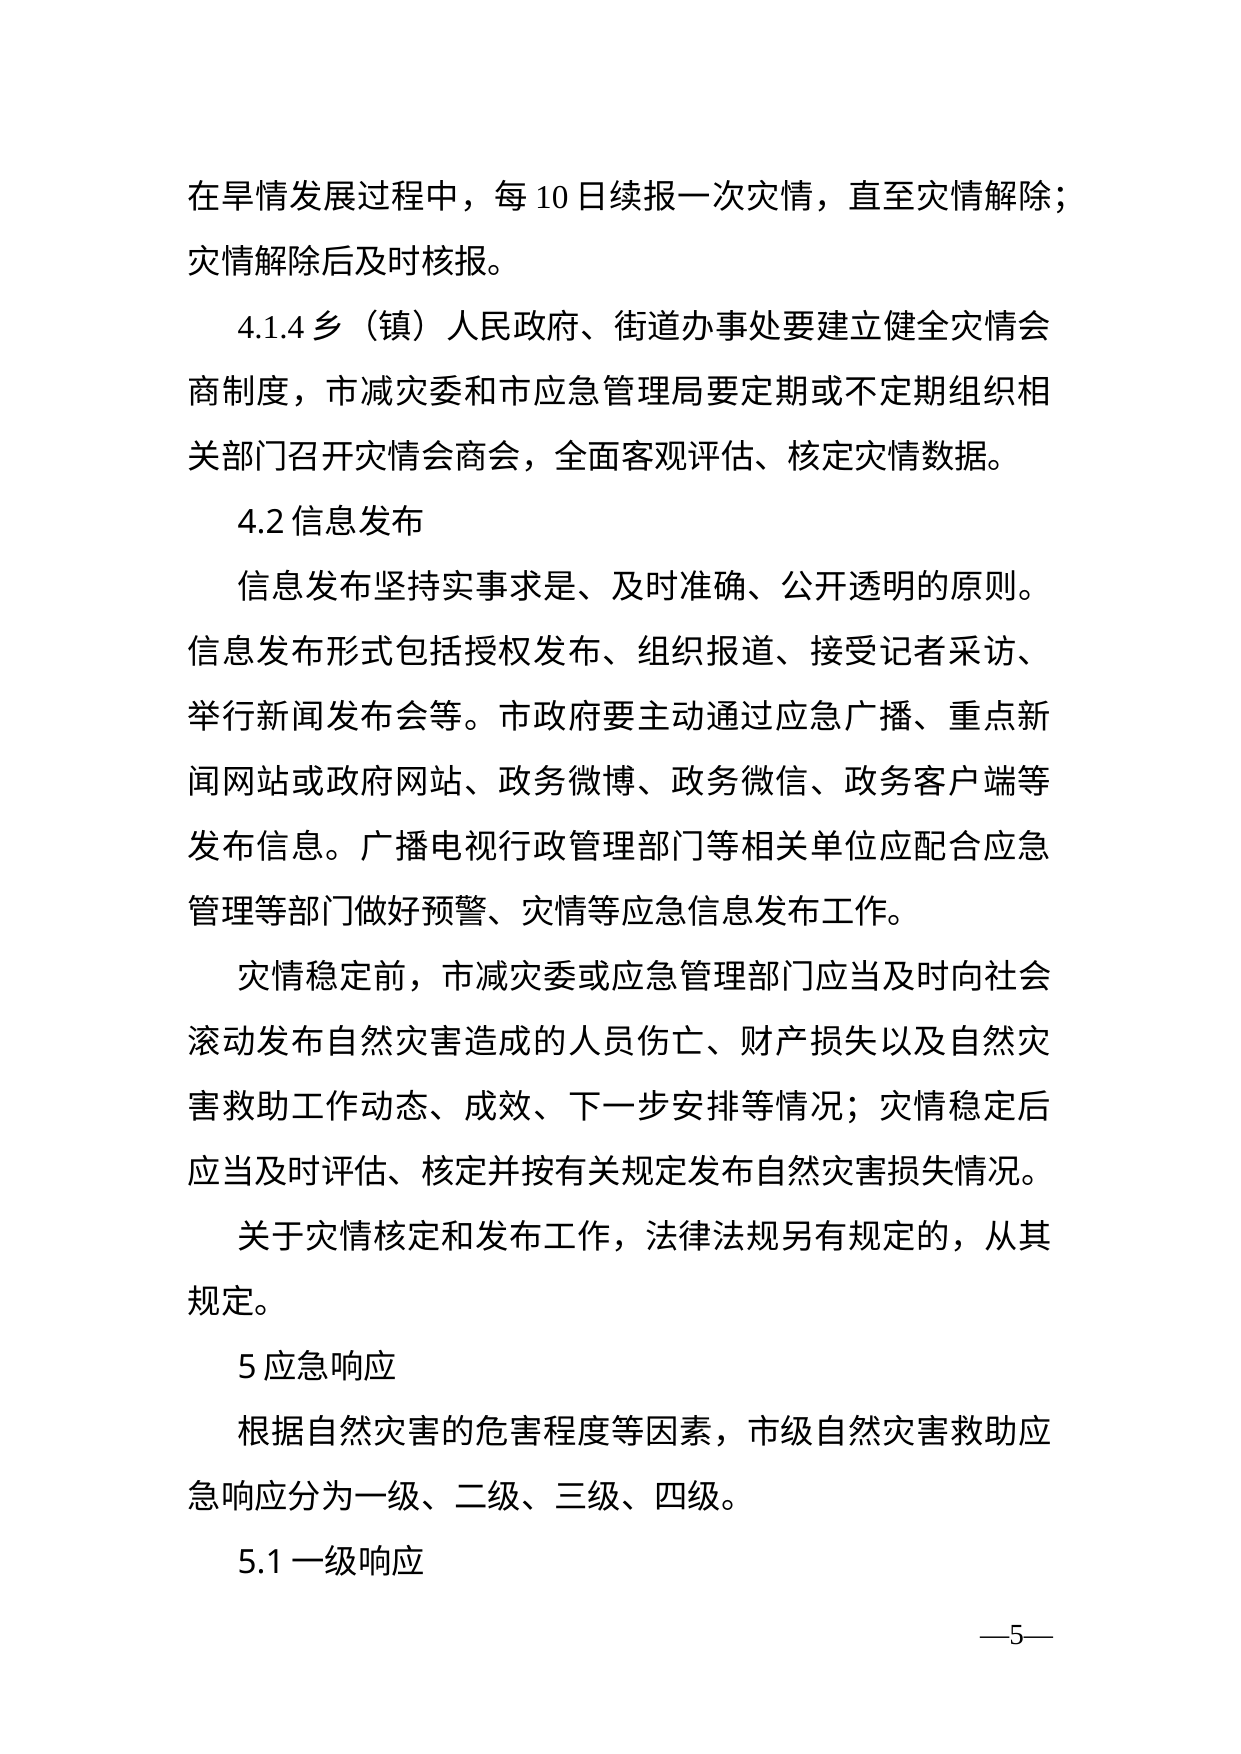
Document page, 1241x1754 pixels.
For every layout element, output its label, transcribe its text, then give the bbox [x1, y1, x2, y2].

text 5.1一级响应 [187, 1527, 1053, 1592]
text 关于灾情核定和发布工作，法律法规另有规定的，从其规定。 [187, 1202, 1053, 1332]
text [187, 162, 1053, 292]
text 5应急响应 [187, 1332, 1053, 1397]
text 信息发布坚持实事求是、及时准确、公开透明的原则。信息发布形式包括授权发布、组织报道、接受记者采访、举行新闻发布会等。市政府要主动通过应急广播、重点新闻网站或政府网站、政务微博、政务微信、政务客户端等发布信息。广播电视行政管理部门等相关单位应配合应急管理等部门做好预警、灾情等应急信息发布工作。 [187, 552, 1053, 942]
text 根据自然灾害的危害程度等因素，市级自然灾害救助应急响应分为一级、二级、三级、四级。 [187, 1397, 1053, 1527]
text 4.2信息发布 [187, 487, 1053, 552]
text 4.1.4乡（镇）人民政府、街道办事处要建立健全灾情会商制度，市减灾委和市应急管理局要定期或不定期组织相关部门召开灾情会商会，全面客观评估、核定灾情数据。 [187, 292, 1053, 487]
text 灾情稳定前，市减灾委或应急管理部门应当及时向社会滚动发布自然灾害造成的人员伤亡、财产损失以及自然灾害救助工作动态、成效、下一步安排等情况；灾情稳定后，应当及时评估、核定并按有关规定发布自然灾害损失情况。 [187, 942, 1053, 1202]
